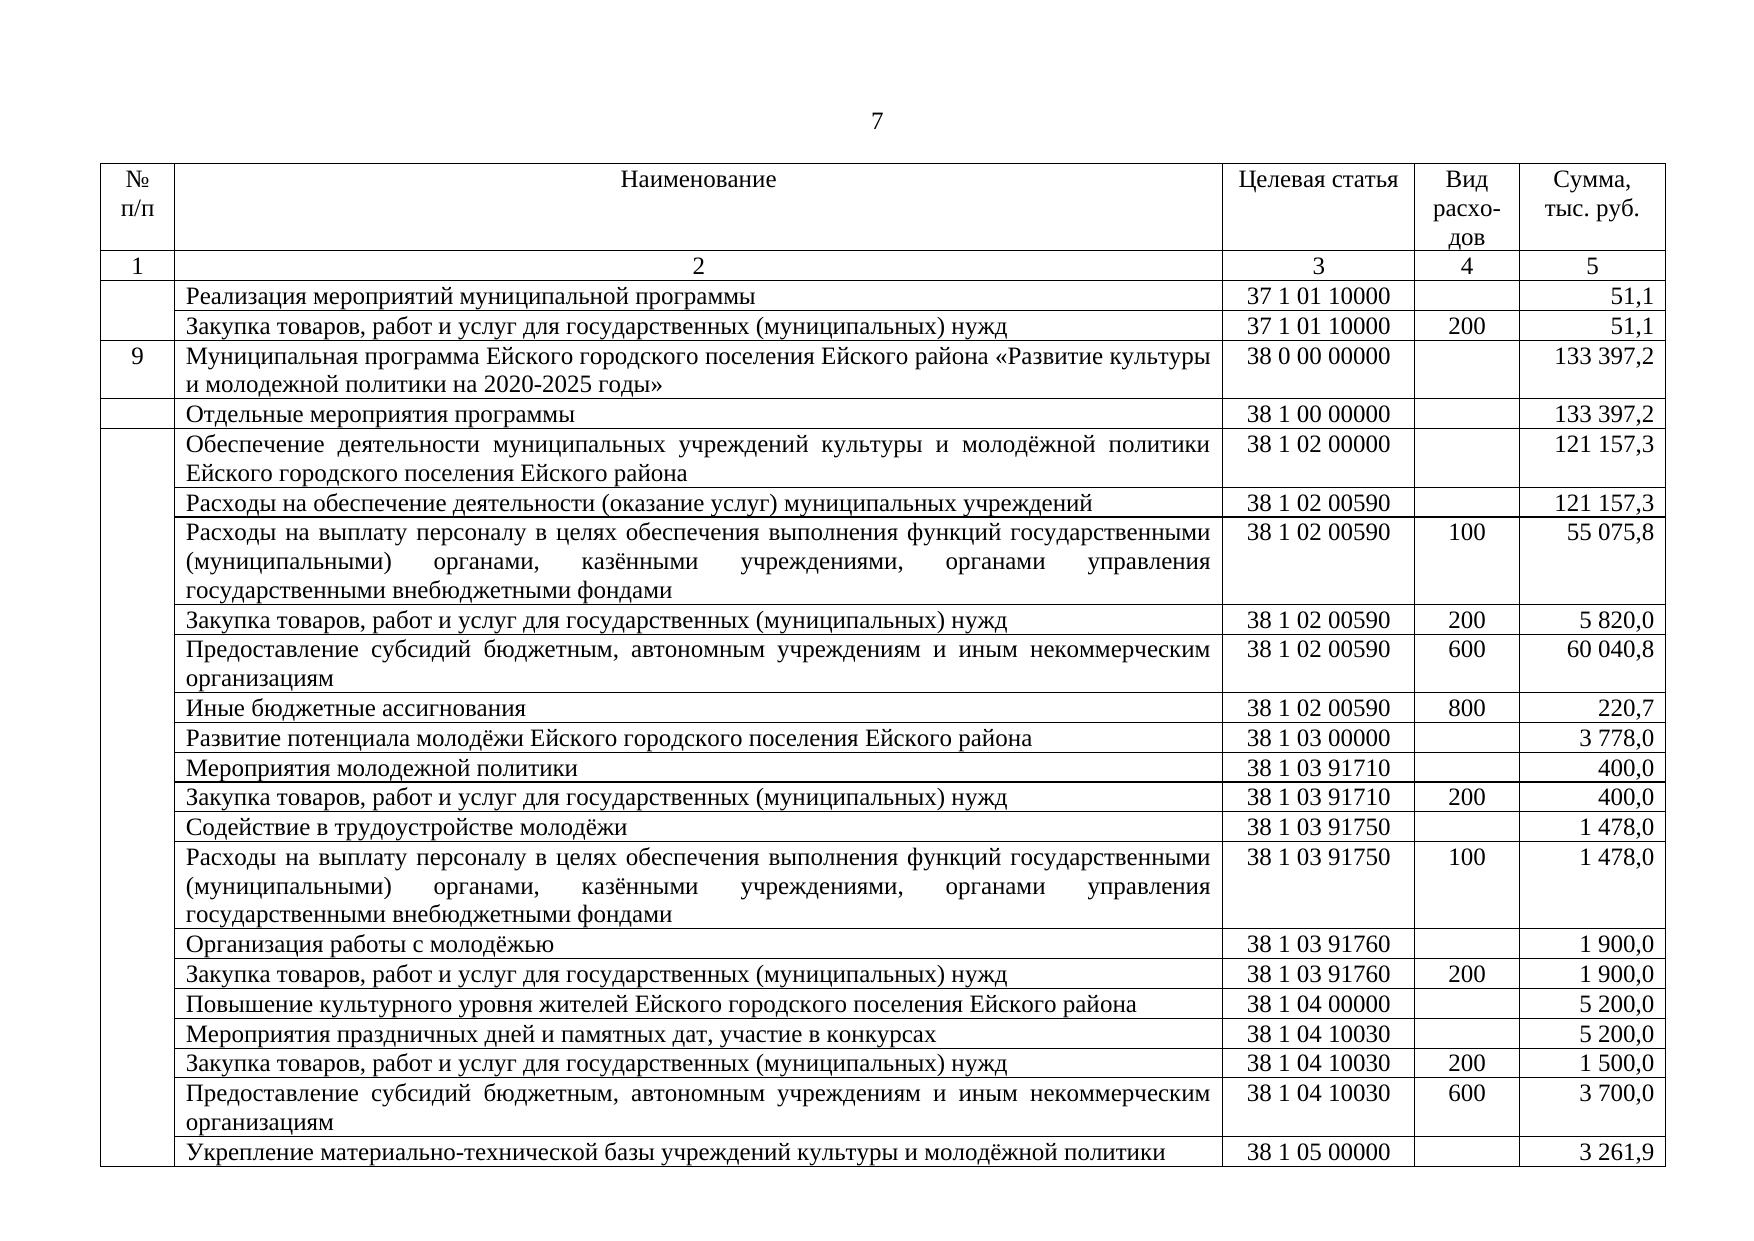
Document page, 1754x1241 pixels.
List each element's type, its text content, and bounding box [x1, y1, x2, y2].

table_cell Развитие потенциала молодёжи Ейского городского поселения Ейского района [175, 723, 1222, 752]
table_cell Закупка товаров, работ и услуг для государственных (муниципальных) нужд [175, 1049, 1222, 1077]
table_cell 51,1 [1520, 281, 1665, 310]
table_cell [1415, 281, 1519, 310]
table_cell Реализация мероприятий муниципальной программы [175, 281, 1222, 310]
table_cell 38 1 04 10030 [1223, 1049, 1414, 1077]
table_cell [1415, 1019, 1519, 1047]
table_cell 1 900,0 [1520, 929, 1665, 958]
table_cell Обеспечение деятельности муниципальных учреждений культуры и молодёжной политики Ейского городского поселения Ейского района [175, 429, 1222, 487]
table_cell 400,0 [1520, 753, 1665, 781]
table_cell 200 [1415, 311, 1519, 340]
table_cell Отдельные мероприятия программы [175, 399, 1222, 428]
table_cell 37 1 01 10000 [1223, 281, 1414, 310]
table_cell 55 075,8 [1520, 518, 1665, 604]
table_cell 38 1 03 91760 [1223, 959, 1414, 988]
table_cell 600 [1415, 1078, 1519, 1136]
table_cell 1 [101, 251, 174, 280]
table_cell 4 [1415, 251, 1519, 280]
table_cell [1415, 812, 1519, 841]
table_cell 220,7 [1520, 693, 1665, 722]
table_cell Содействие в трудоустройстве молодёжи [175, 812, 1222, 841]
table_cell 38 1 02 00000 [1223, 429, 1414, 487]
table_header Целевая статья [1223, 164, 1414, 250]
table_cell Мероприятия молодежной политики [175, 753, 1222, 781]
table_cell 1 500,0 [1520, 1049, 1665, 1077]
table_cell 5 820,0 [1520, 605, 1665, 633]
table_cell Расходы на выплату персоналу в целях обеспечения выполнения функций государственными (муниципальными) органами, казёнными учреждениями, органами управления государственными внебюджетными фондами [175, 842, 1222, 928]
table_cell [101, 429, 174, 1166]
table_cell Мероприятия праздничных дней и памятных дат, участие в конкурсах [175, 1019, 1222, 1047]
table_cell Муниципальная программа Ейского городского поселения Ейского района «Развитие культуры и молодежной политики на 2020-2025 годы» [175, 341, 1222, 398]
table_cell 3 261,9 [1520, 1137, 1665, 1166]
table_cell 60 040,8 [1520, 635, 1665, 692]
table_header Вид расхо-дов [1415, 164, 1519, 250]
table_cell Расходы на выплату персоналу в целях обеспечения выполнения функций государственными (муниципальными) органами, казёнными учреждениями, органами управления государственными внебюджетными фондами [175, 518, 1222, 604]
table_cell Закупка товаров, работ и услуг для государственных (муниципальных) нужд [175, 605, 1222, 633]
table_cell 38 1 04 10030 [1223, 1019, 1414, 1047]
table_cell 5 200,0 [1520, 1019, 1665, 1047]
table_cell 38 1 04 10030 [1223, 1078, 1414, 1136]
table_cell 133 397,2 [1520, 341, 1665, 398]
table_cell 38 1 03 91710 [1223, 753, 1414, 781]
table_cell 1 478,0 [1520, 842, 1665, 928]
table_cell 51,1 [1520, 311, 1665, 340]
table_cell Укрепление материально-технической базы учреждений культуры и молодёжной политики [175, 1137, 1222, 1166]
table_cell 5 200,0 [1520, 989, 1665, 1018]
table_cell [1415, 723, 1519, 752]
table_cell 37 1 01 10000 [1223, 311, 1414, 340]
table_cell 38 1 04 00000 [1223, 989, 1414, 1018]
table_cell [101, 399, 174, 428]
table_cell 121 157,3 [1520, 429, 1665, 487]
table_header Наименование [175, 164, 1222, 250]
table_cell Закупка товаров, работ и услуг для государственных (муниципальных) нужд [175, 959, 1222, 988]
table_cell 38 1 03 91750 [1223, 842, 1414, 928]
table_cell 2 [175, 251, 1222, 280]
table_cell [1415, 753, 1519, 781]
table_cell 38 1 03 91710 [1223, 783, 1414, 811]
table_cell 1 478,0 [1520, 812, 1665, 841]
table_cell [1415, 429, 1519, 487]
table_cell 5 [1520, 251, 1665, 280]
table_cell [1415, 399, 1519, 428]
table_cell Закупка товаров, работ и услуг для государственных (муниципальных) нужд [175, 311, 1222, 340]
table_cell 38 1 02 00590 [1223, 635, 1414, 692]
table_cell [1415, 488, 1519, 516]
table_cell [1415, 929, 1519, 958]
table_cell 121 157,3 [1520, 488, 1665, 516]
table_header Сумма, тыс. руб. [1520, 164, 1665, 250]
table_cell Расходы на обеспечение деятельности (оказание услуг) муниципальных учреждений [175, 488, 1222, 516]
table_cell 800 [1415, 693, 1519, 722]
table_cell 9 [101, 341, 174, 398]
table_cell Предоставление субсидий бюджетным, автономным учреждениям и иным некоммерческим организациям [175, 1078, 1222, 1136]
table_cell Предоставление субсидий бюджетным, автономным учреждениям и иным некоммерческим организациям [175, 635, 1222, 692]
table_cell 3 [1223, 251, 1414, 280]
table_cell 38 0 00 00000 [1223, 341, 1414, 398]
table_cell 38 1 03 91760 [1223, 929, 1414, 958]
table_cell 1 900,0 [1520, 959, 1665, 988]
table_cell Иные бюджетные ассигнования [175, 693, 1222, 722]
table_cell Организация работы с молодёжью [175, 929, 1222, 958]
table_cell Повышение культурного уровня жителей Ейского городского поселения Ейского района [175, 989, 1222, 1018]
table_cell 38 1 00 00000 [1223, 399, 1414, 428]
table_cell 100 [1415, 842, 1519, 928]
table_cell [1415, 989, 1519, 1018]
table_cell 600 [1415, 635, 1519, 692]
table_cell [1415, 1137, 1519, 1166]
table_header № п/п [101, 164, 174, 250]
table_cell 100 [1415, 518, 1519, 604]
table_cell 200 [1415, 783, 1519, 811]
table_cell 38 1 03 91750 [1223, 812, 1414, 841]
table_cell 38 1 05 00000 [1223, 1137, 1414, 1166]
table_cell 200 [1415, 959, 1519, 988]
table_cell Закупка товаров, работ и услуг для государственных (муниципальных) нужд [175, 783, 1222, 811]
table_cell 38 1 02 00590 [1223, 518, 1414, 604]
table_cell 200 [1415, 605, 1519, 633]
table_cell 38 1 02 00590 [1223, 605, 1414, 633]
table_cell 3 700,0 [1520, 1078, 1665, 1136]
table_cell 38 1 03 00000 [1223, 723, 1414, 752]
table_cell 133 397,2 [1520, 399, 1665, 428]
table_cell 400,0 [1520, 783, 1665, 811]
table_cell 38 1 02 00590 [1223, 693, 1414, 722]
table_cell 38 1 02 00590 [1223, 488, 1414, 516]
table_cell [1415, 341, 1519, 398]
table_cell 3 778,0 [1520, 723, 1665, 752]
table_cell 200 [1415, 1049, 1519, 1077]
